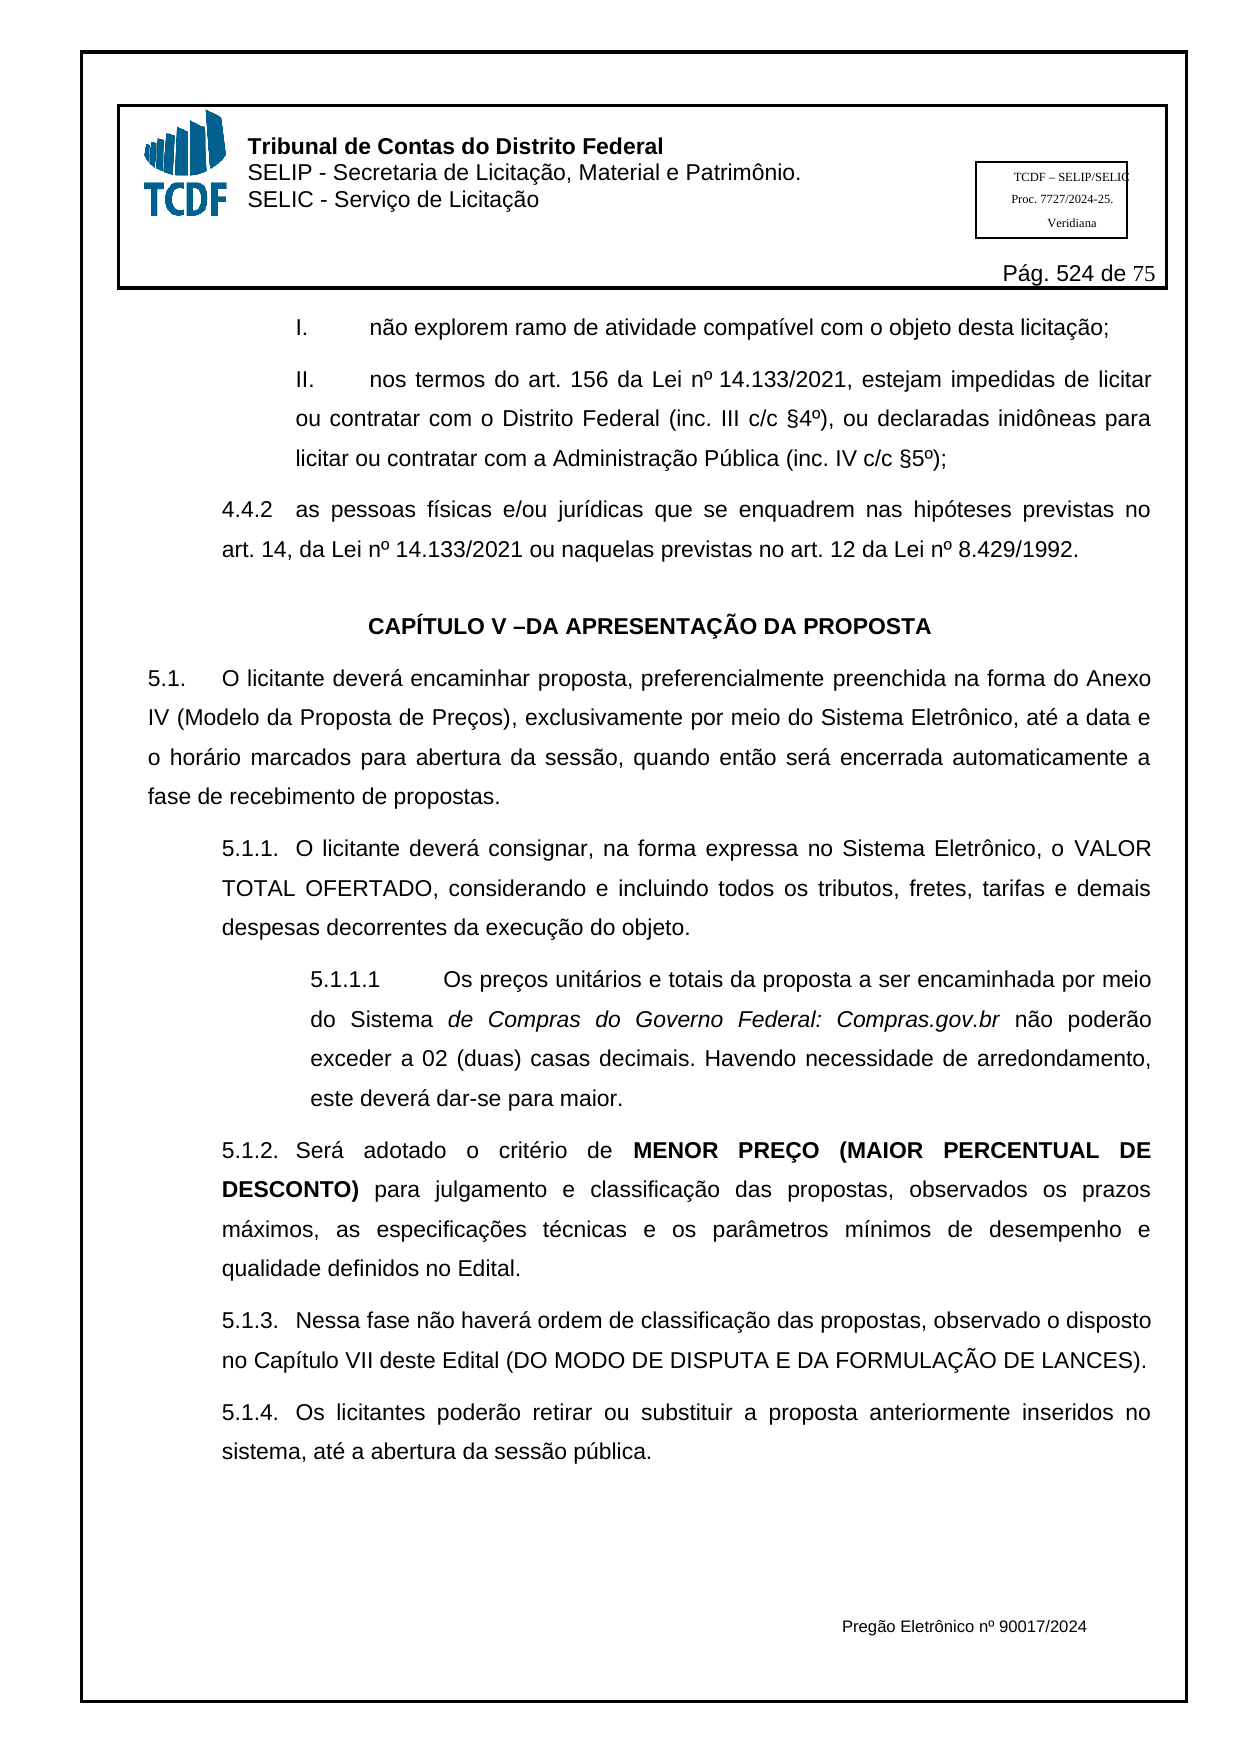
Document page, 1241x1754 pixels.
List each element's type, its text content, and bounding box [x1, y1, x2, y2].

text 5.1.1.1 Os preços unitários e totais da proposta a ser encaminhada por meio do Sistema de Compras do Governo Federal: Compras.gov.br não poderão exceder a 02 (duas) casas decimais. Havendo necessidade de arredondamento, este deverá dar-se para maior. [310, 966, 1152, 1111]
text I. não explorem ramo de atividade compatível com o objeto desta licitação; [295, 313, 1152, 340]
text 5.1. O licitante deverá encaminhar proposta, preferencialmente preenchida na forma do Anexo IV (Modelo da Proposta de Preços), exclusivamente por meio do Sistema Eletrônico, até a data e o horário marcados para abertura da sessão, quando então será encerrada automaticamente a fase de recebimento de propostas. [148, 665, 1152, 810]
text 5.1.3. Nessa fase não haverá ordem de classificação das propostas, observado o disposto no Capítulo VII deste Edital (DO MODO DE DISPUTA E DA FORMULAÇÃO DE LANCES). [222, 1307, 1152, 1373]
text 5.1.1. O licitante deverá consignar, na forma expressa no Sistema Eletrônico, o VALOR TOTAL OFERTADO, considerando e incluindo todos os tributos, fretes, tarifas e demais despesas decorrentes da execução do objeto. [222, 835, 1152, 941]
text CAPÍTULO v –DA APRESENTAÇÃO DA PROPOSTA [148, 613, 1152, 639]
text II. nos termos do art. 156 da Lei nº 14.133/2021, estejam impedidas de licitar ou contratar com o Distrito Federal (inc. III c/c §4º), ou declaradas inidôneas para licitar ou contratar com a Administração Pública (inc. IV c/c §5º); [295, 366, 1152, 471]
text 5.1.4. Os licitantes poderão retirar ou substituir a proposta anteriormente inseridos no sistema, até a abertura da sessão pública. [222, 1398, 1152, 1464]
picture [129, 107, 241, 218]
text 5.1.2. Será adotado o critério de MENOR PREÇO (MAIOR PERCENTUAL DE DESCONTO) para julgamento e classificação das propostas, observados os prazos máximos, as especificações técnicas e os parâmetros mínimos de desempenho e qualidade definidos no Edital. [222, 1137, 1152, 1281]
text 4.4.2 as pessoas físicas e/ou jurídicas que se enquadrem nas hipóteses previstas no art. 14, da Lei nº 14.133/2021 ou naquelas previstas no art. 12 da Lei nº 8.429/1992. [222, 496, 1152, 562]
